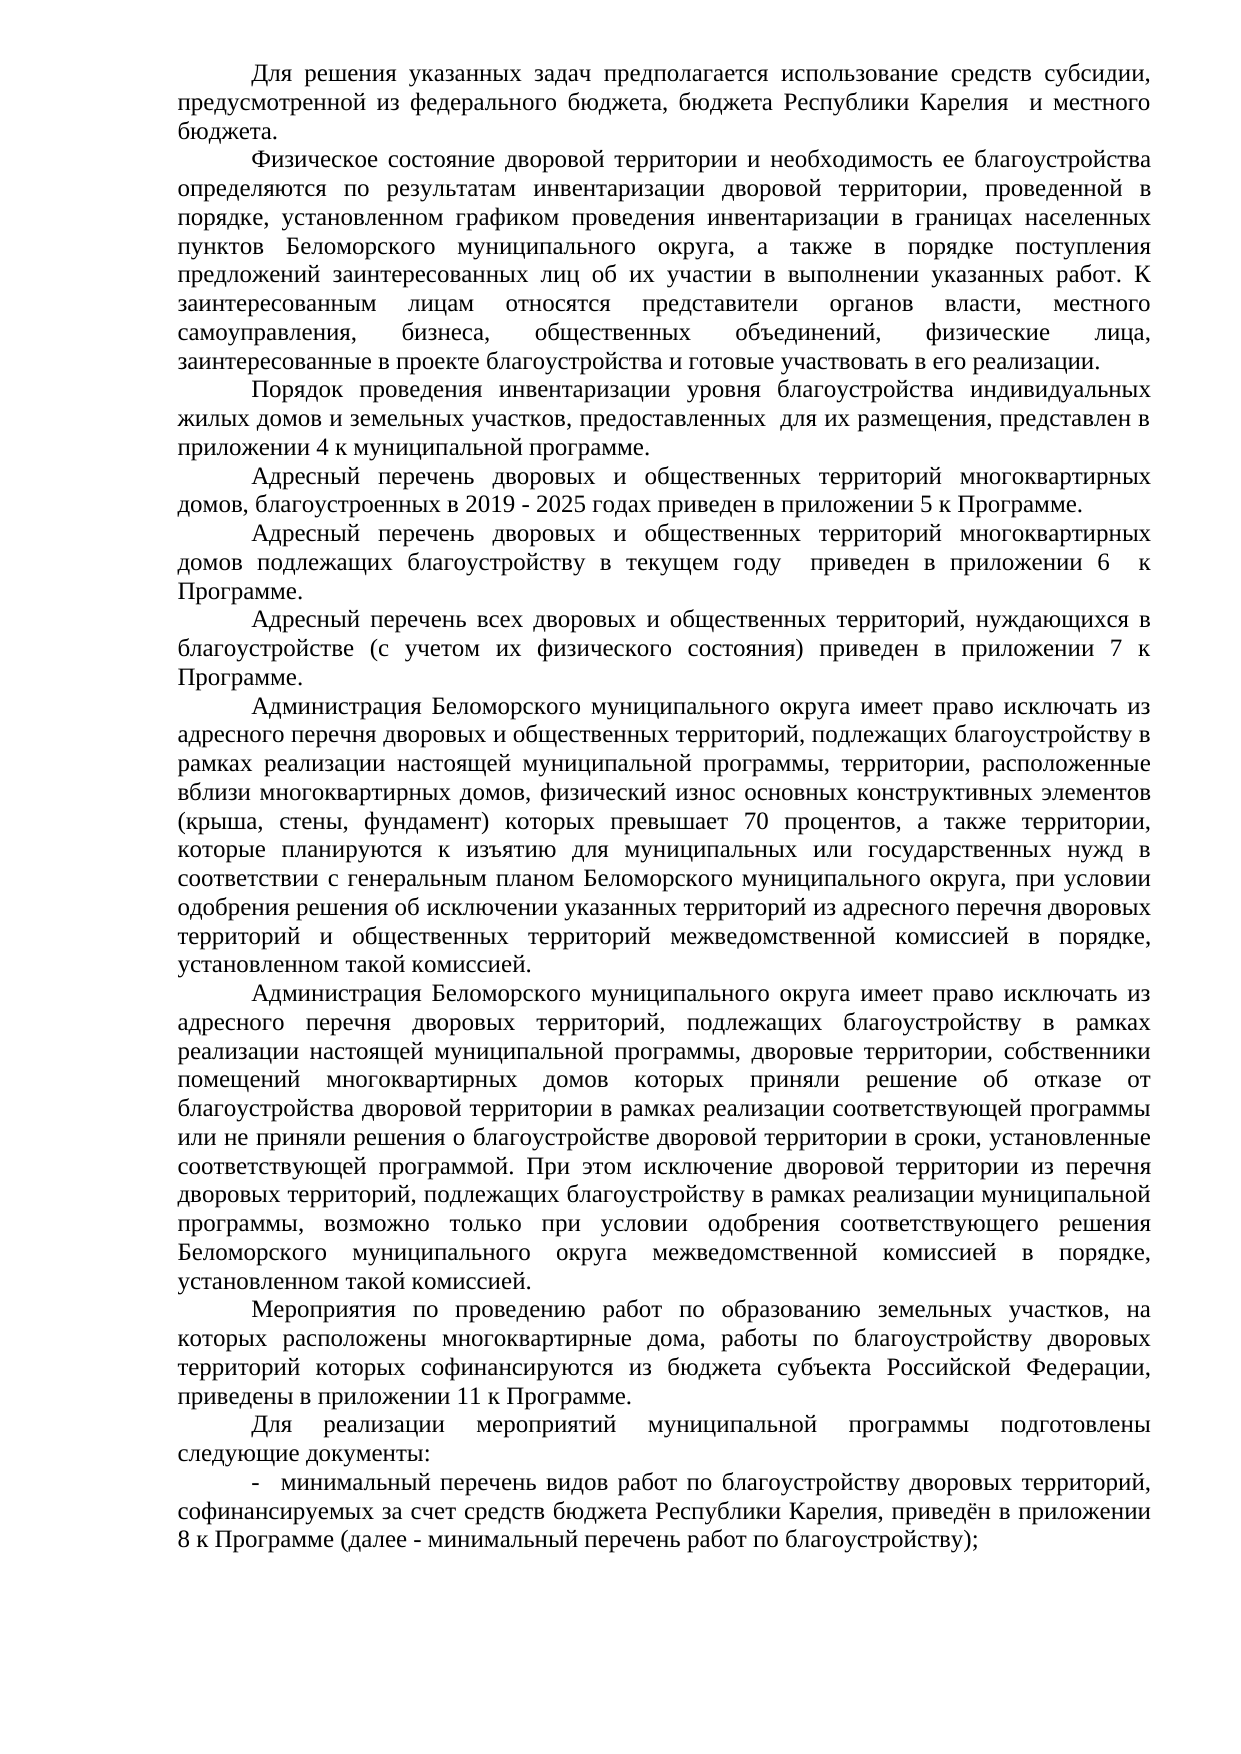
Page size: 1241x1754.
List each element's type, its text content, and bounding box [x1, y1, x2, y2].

text - минимальный перечень видов работ по благоустройству дворовых территорий, софинансируемых за счет средств бюджета Республики Карелия, приведён в приложении 8 к Программе (далее - минимальный перечень работ по благоустройству); [177, 1467, 1152, 1553]
text Для решения указанных задач предполагается использование средств субсидии, предусмотренной из федерального бюджета, бюджета Республики Карелия и местного бюджета. [177, 58, 1152, 144]
text Адресный перечень дворовых и общественных территорий многоквартирных домов, благоустроенных в 2019 - 2025 годах приведен в приложении 5 к Программе. [177, 461, 1152, 518]
text Адресный перечень всех дворовых и общественных территорий, нуждающихся в благоустройстве (с учетом их физического состояния) приведен в приложении 7 к Программе. [177, 604, 1152, 691]
text Порядок проведения инвентаризации уровня благоустройства индивидуальных жилых домов и земельных участков, предоставленных для их размещения, представлен в приложении 4 к муниципальной программе. [177, 374, 1152, 461]
text Администрация Беломорского муниципального округа имеет право исключать из адресного перечня дворовых территорий, подлежащих благоустройству в рамках реализации настоящей муниципальной программы, дворовые территории, собственники помещений многоквартирных домов которых приняли решение об отказе от благоустройства дворовой территории в рамках реализации соответствующей программы или не приняли решения о благоустройстве дворовой территории в сроки, установленные соответствующей программой. При этом исключение дворовой территории из перечня дворовых территорий, подлежащих благоустройству в рамках реализации муниципальной программы, возможно только при условии одобрения соответствующего решения Беломорского муниципального округа межведомственной комиссией в порядке, установленном такой комиссией. [177, 978, 1152, 1294]
text Администрация Беломорского муниципального округа имеет право исключать из адресного перечня дворовых и общественных территорий, подлежащих благоустройству в рамках реализации настоящей муниципальной программы, территории, расположенные вблизи многоквартирных домов, физический износ основных конструктивных элементов (крыша, стены, фундамент) которых превышает 70 процентов, а также территории, которые планируются к изъятию для муниципальных или государственных нужд в соответствии с генеральным планом Беломорского муниципального округа, при условии одобрения решения об исключении указанных территорий из адресного перечня дворовых территорий и общественных территорий межведомственной комиссией в порядке, установленном такой комиссией. [177, 691, 1152, 978]
text Для реализации мероприятий муниципальной программы подготовлены следующие документы: [177, 1409, 1152, 1467]
text Адресный перечень дворовых и общественных территорий многоквартирных домов подлежащих благоустройству в текущем году приведен в приложении 6 к Программе. [177, 518, 1152, 604]
text Физическое состояние дворовой территории и необходимость ее благоустройства определяются по результатам инвентаризации дворовой территории, проведенной в порядке, установленном графиком проведения инвентаризации в границах населенных пунктов Беломорского муниципального округа, а также в порядке поступления предложений заинтересованных лиц об их участии в выполнении указанных работ. К заинтересованным лицам относятся представители органов власти, местного самоуправления, бизнеса, общественных объединений, физические лица, заинтересованные в проекте благоустройства и готовые участвовать в его реализации. [177, 144, 1152, 374]
text Мероприятия по проведению работ по образованию земельных участков, на которых расположены многоквартирные дома, работы по благоустройству дворовых территорий которых софинансируются из бюджета субъекта Российской Федерации, приведены в приложении 11 к Программе. [177, 1294, 1152, 1409]
